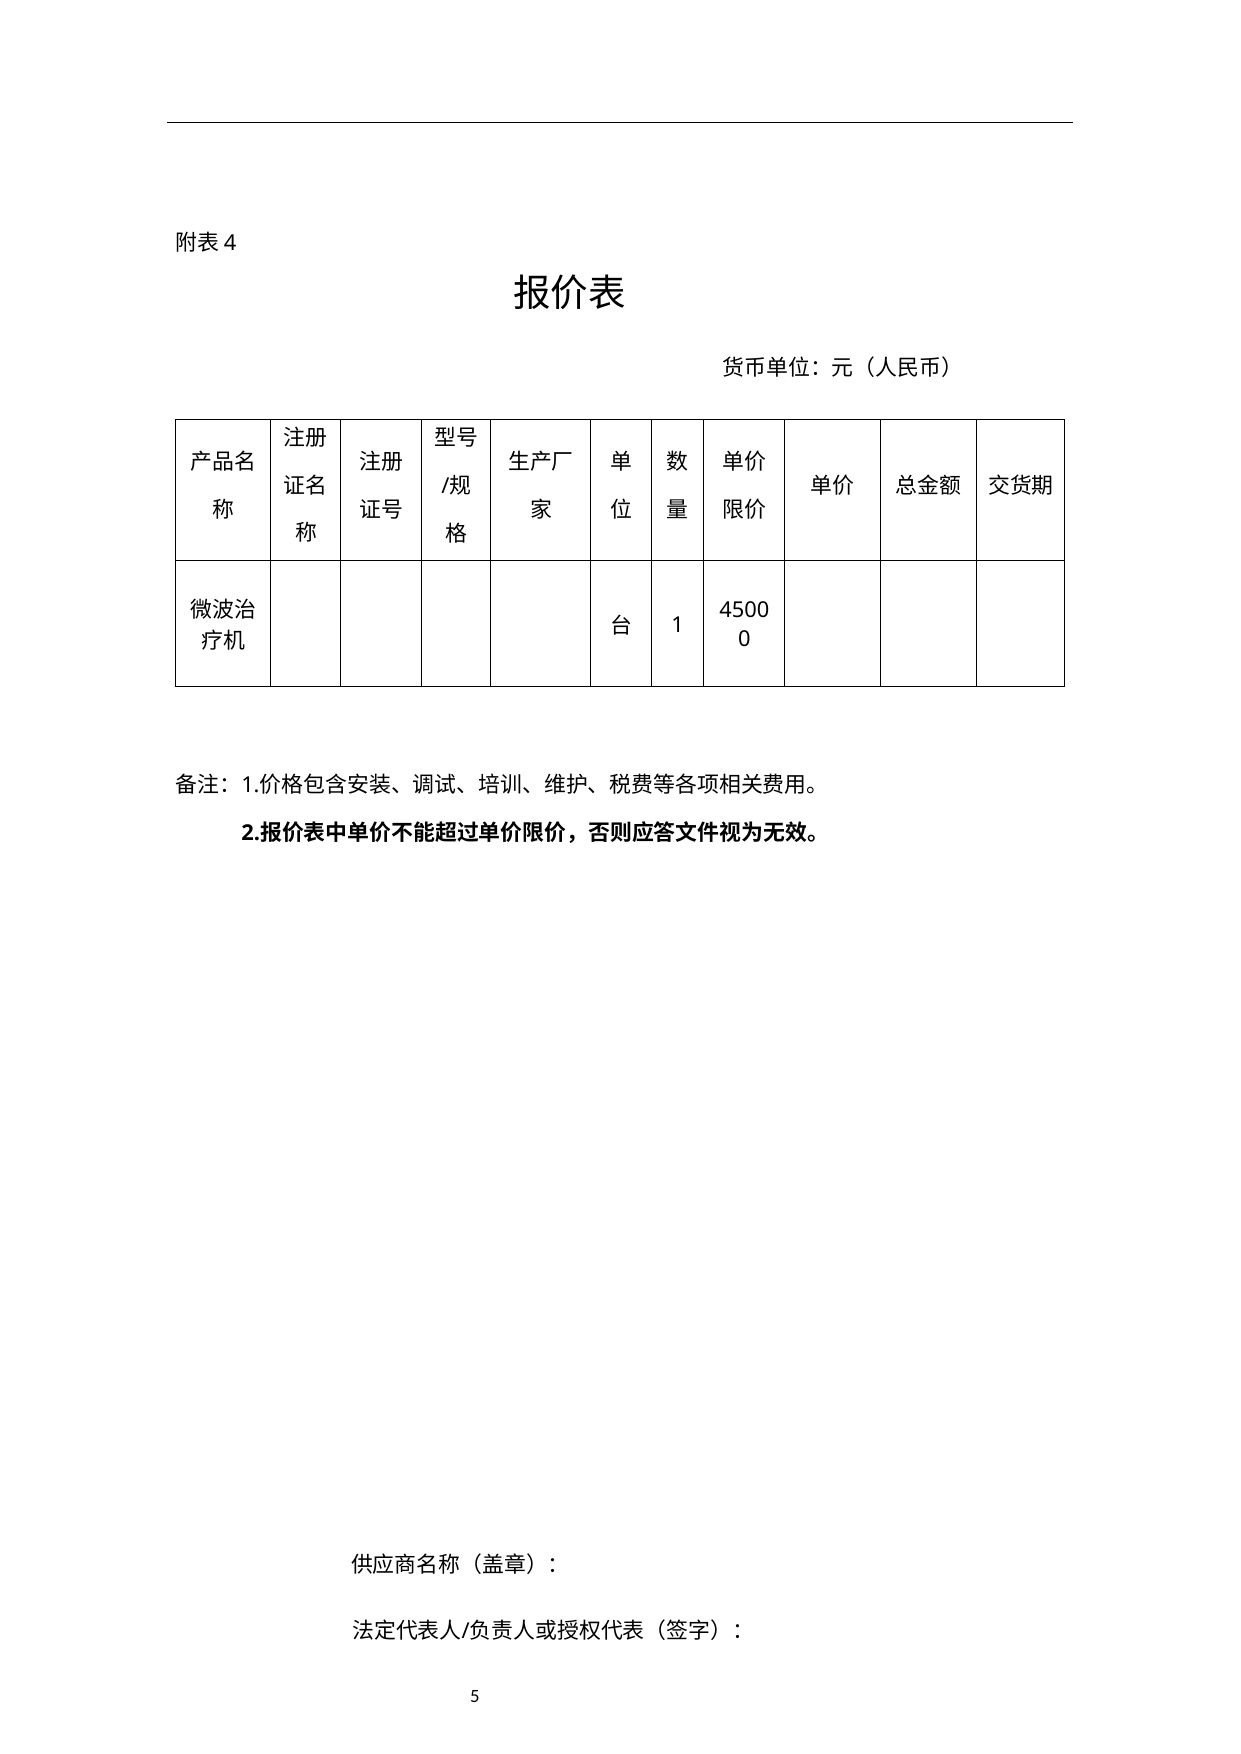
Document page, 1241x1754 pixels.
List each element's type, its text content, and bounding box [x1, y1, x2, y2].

table_header 单价 [785, 420, 880, 560]
table_header 注册证名称 [271, 420, 340, 560]
table_cell [341, 561, 421, 686]
text 法定代表人/负责人或授权代表（签字）： [175, 1613, 1065, 1646]
text 供应商名称（盖章）： [175, 1546, 1065, 1579]
table_cell 台 [591, 561, 651, 686]
table_header 单价 限价 [704, 420, 784, 560]
table_header 总金额 [881, 420, 976, 560]
table_cell 微波治疗机 [176, 561, 270, 686]
table_header 型号/规格 [422, 420, 490, 560]
subtitle 货币单位：元（人民币） [175, 349, 1065, 382]
table_cell [491, 561, 590, 686]
text 备注：1.价格包含安装、调试、培训、维护、税费等各项相关费用。 [175, 766, 1065, 799]
table_header 生产厂家 [491, 420, 590, 560]
table_cell 1 [652, 561, 703, 686]
table_header 数量 [652, 420, 703, 560]
table_cell [977, 561, 1064, 686]
table_cell [271, 561, 340, 686]
text 报价表 [175, 257, 1065, 322]
table_header 注册证号 [341, 420, 421, 560]
table_header 单位 [591, 420, 651, 560]
table_cell [785, 561, 880, 686]
table_header 产品名称 [176, 420, 270, 560]
text 附表4 [175, 225, 1065, 257]
table_cell [422, 561, 490, 686]
table_header 交货期 [977, 420, 1064, 560]
text 2.报价表中单价不能超过单价限价，否则应答文件视为无效。 [175, 815, 1065, 847]
table_cell 45000 [704, 561, 784, 686]
table_cell [881, 561, 976, 686]
